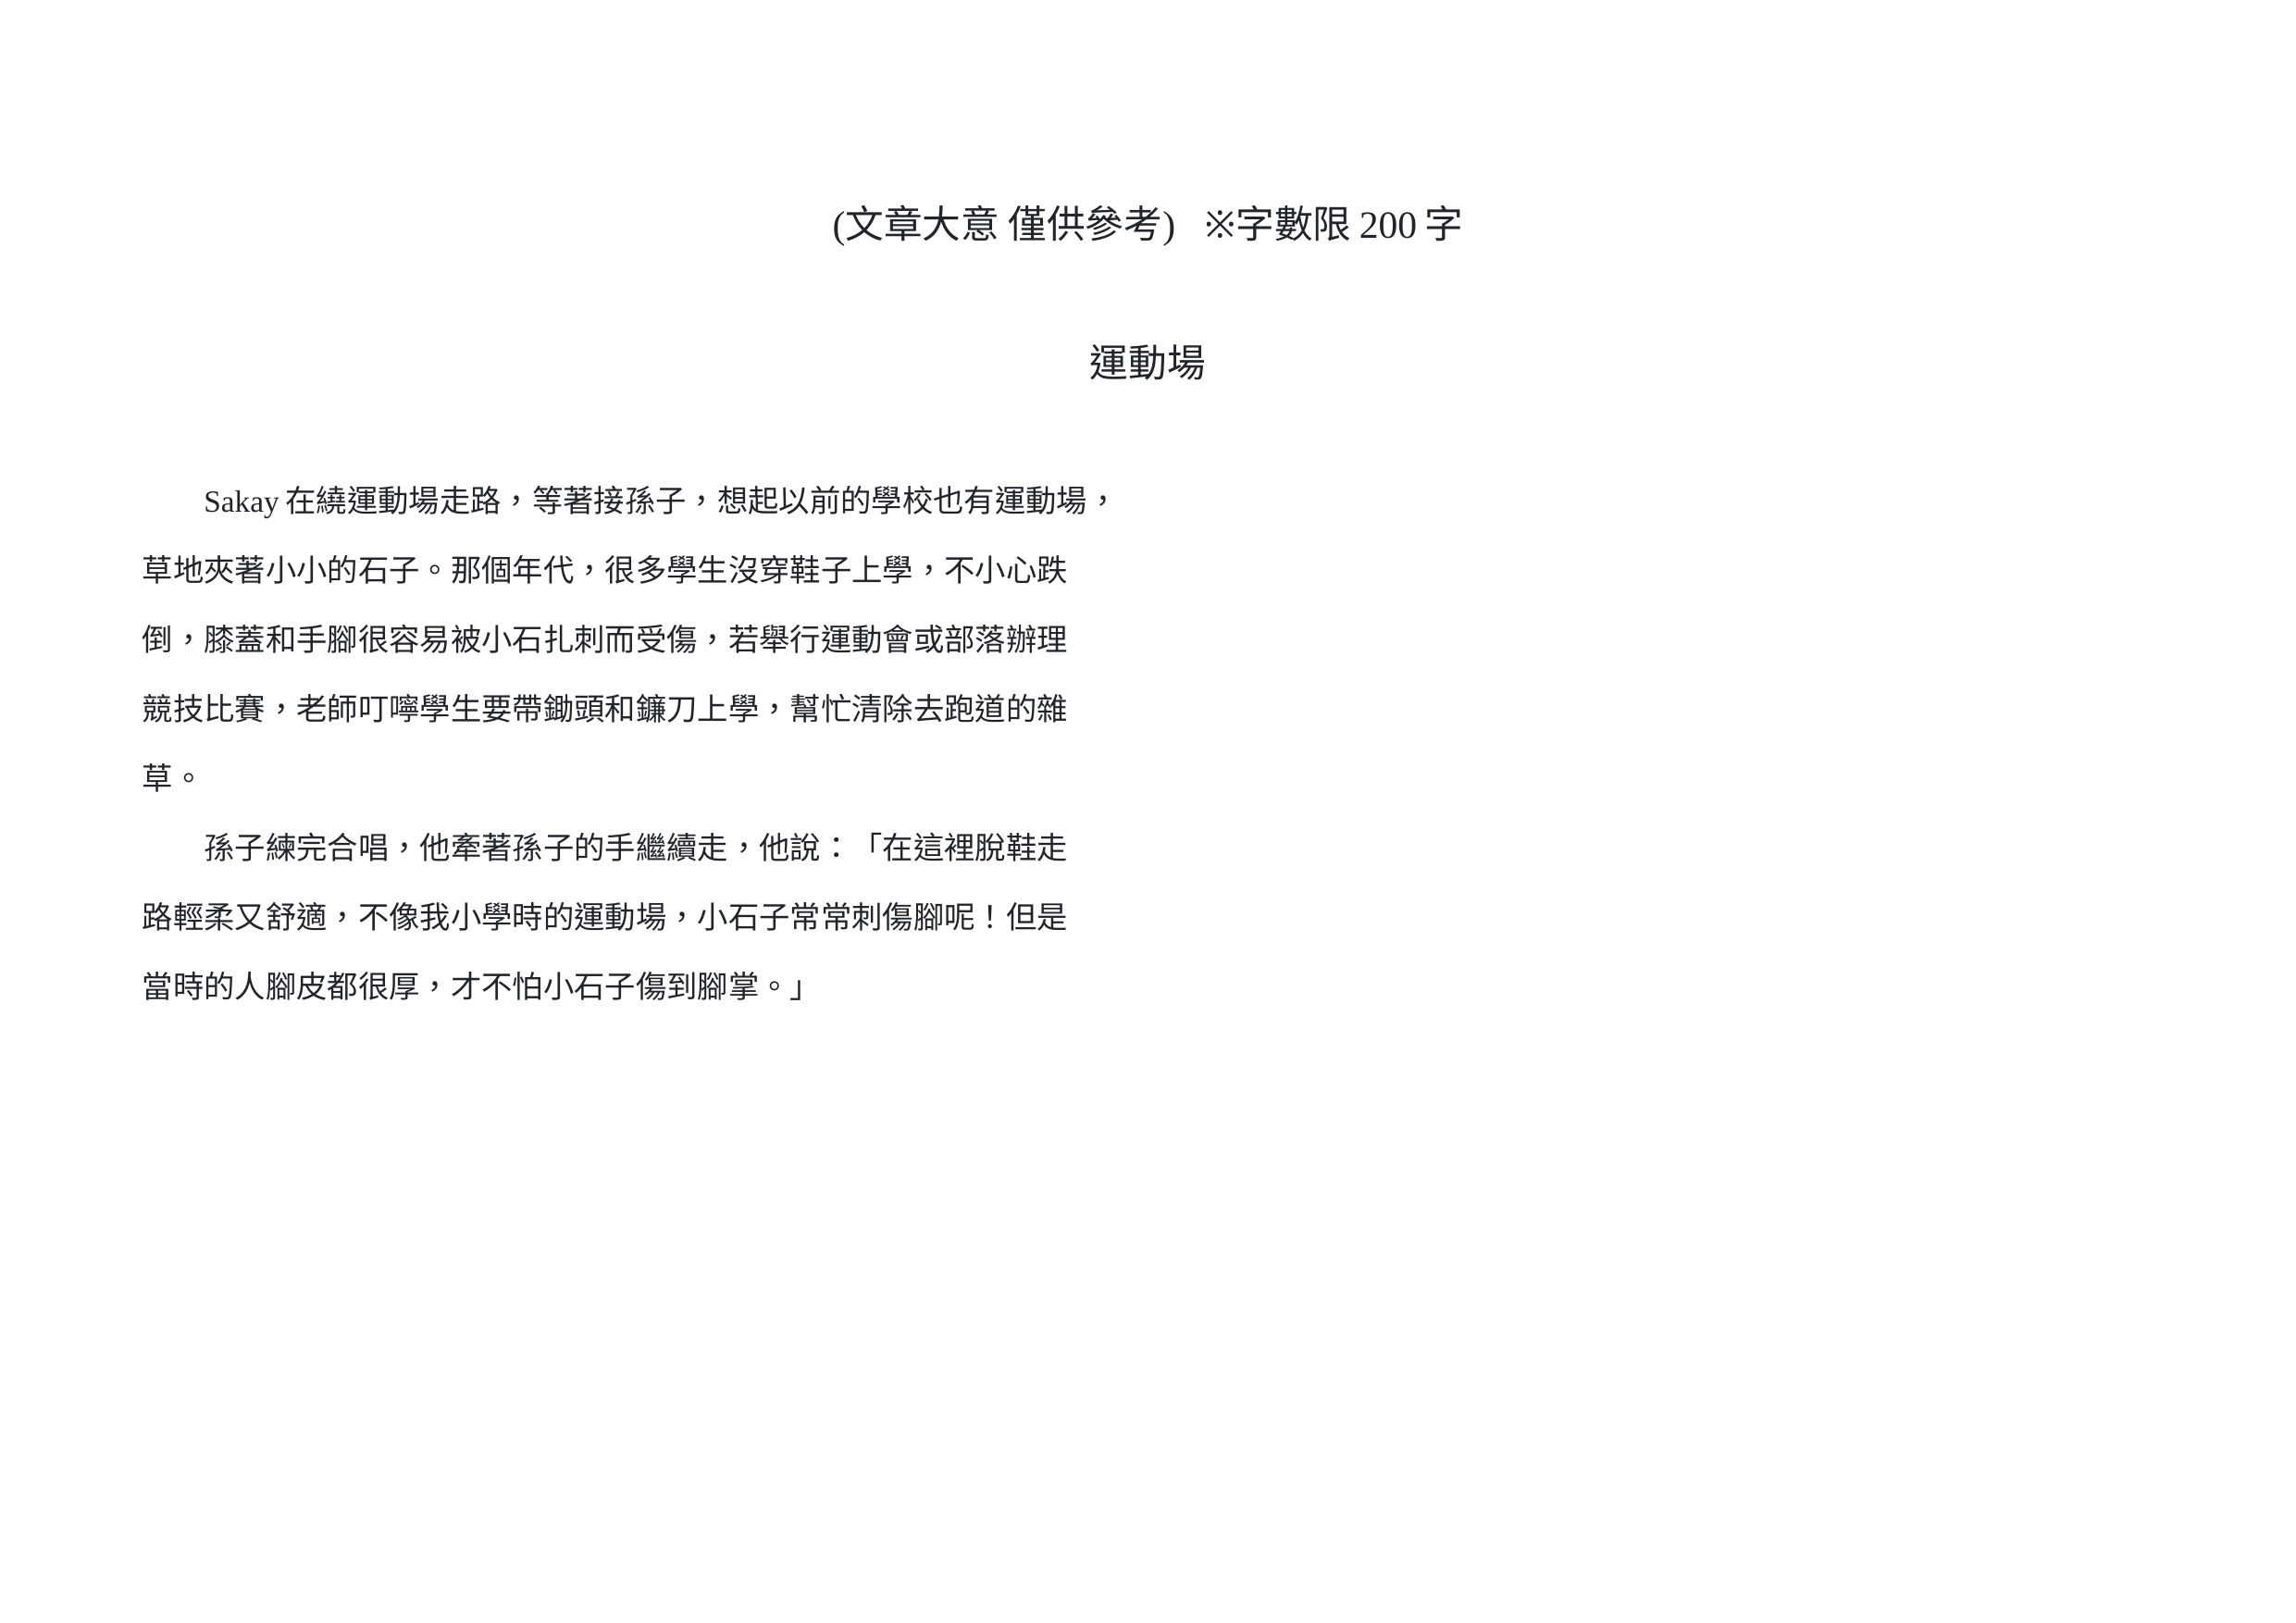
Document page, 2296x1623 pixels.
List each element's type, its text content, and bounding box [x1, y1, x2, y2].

text 運動場 [142, 326, 2153, 395]
text 孫子練完合唱，他牽著孫子的手繼續走，他說：「在這裡脫鞋走路輕柔又舒適，不像我小學時的運動場，小石子常常刺傷腳呢！但是當時的人腳皮都很厚，才不怕小石子傷到腳掌。」 [142, 812, 1090, 1020]
text Sakay在繞運動場走路，等著接孫子，想起以前的學校也有運動場，草地夾著小小的石子。那個年代，很多學生沒穿鞋子上學，不小心跌倒，膝蓋和手腳很容易被小石扎刺而受傷，若舉行運動會或部落辦理競技比賽，老師叮嚀學生要帶鋤頭和鐮刀上學，幫忙清除去跑道的雜草。 [142, 465, 1090, 812]
text (文章大意 僅供參考) ※字數限200字 [142, 187, 2153, 256]
